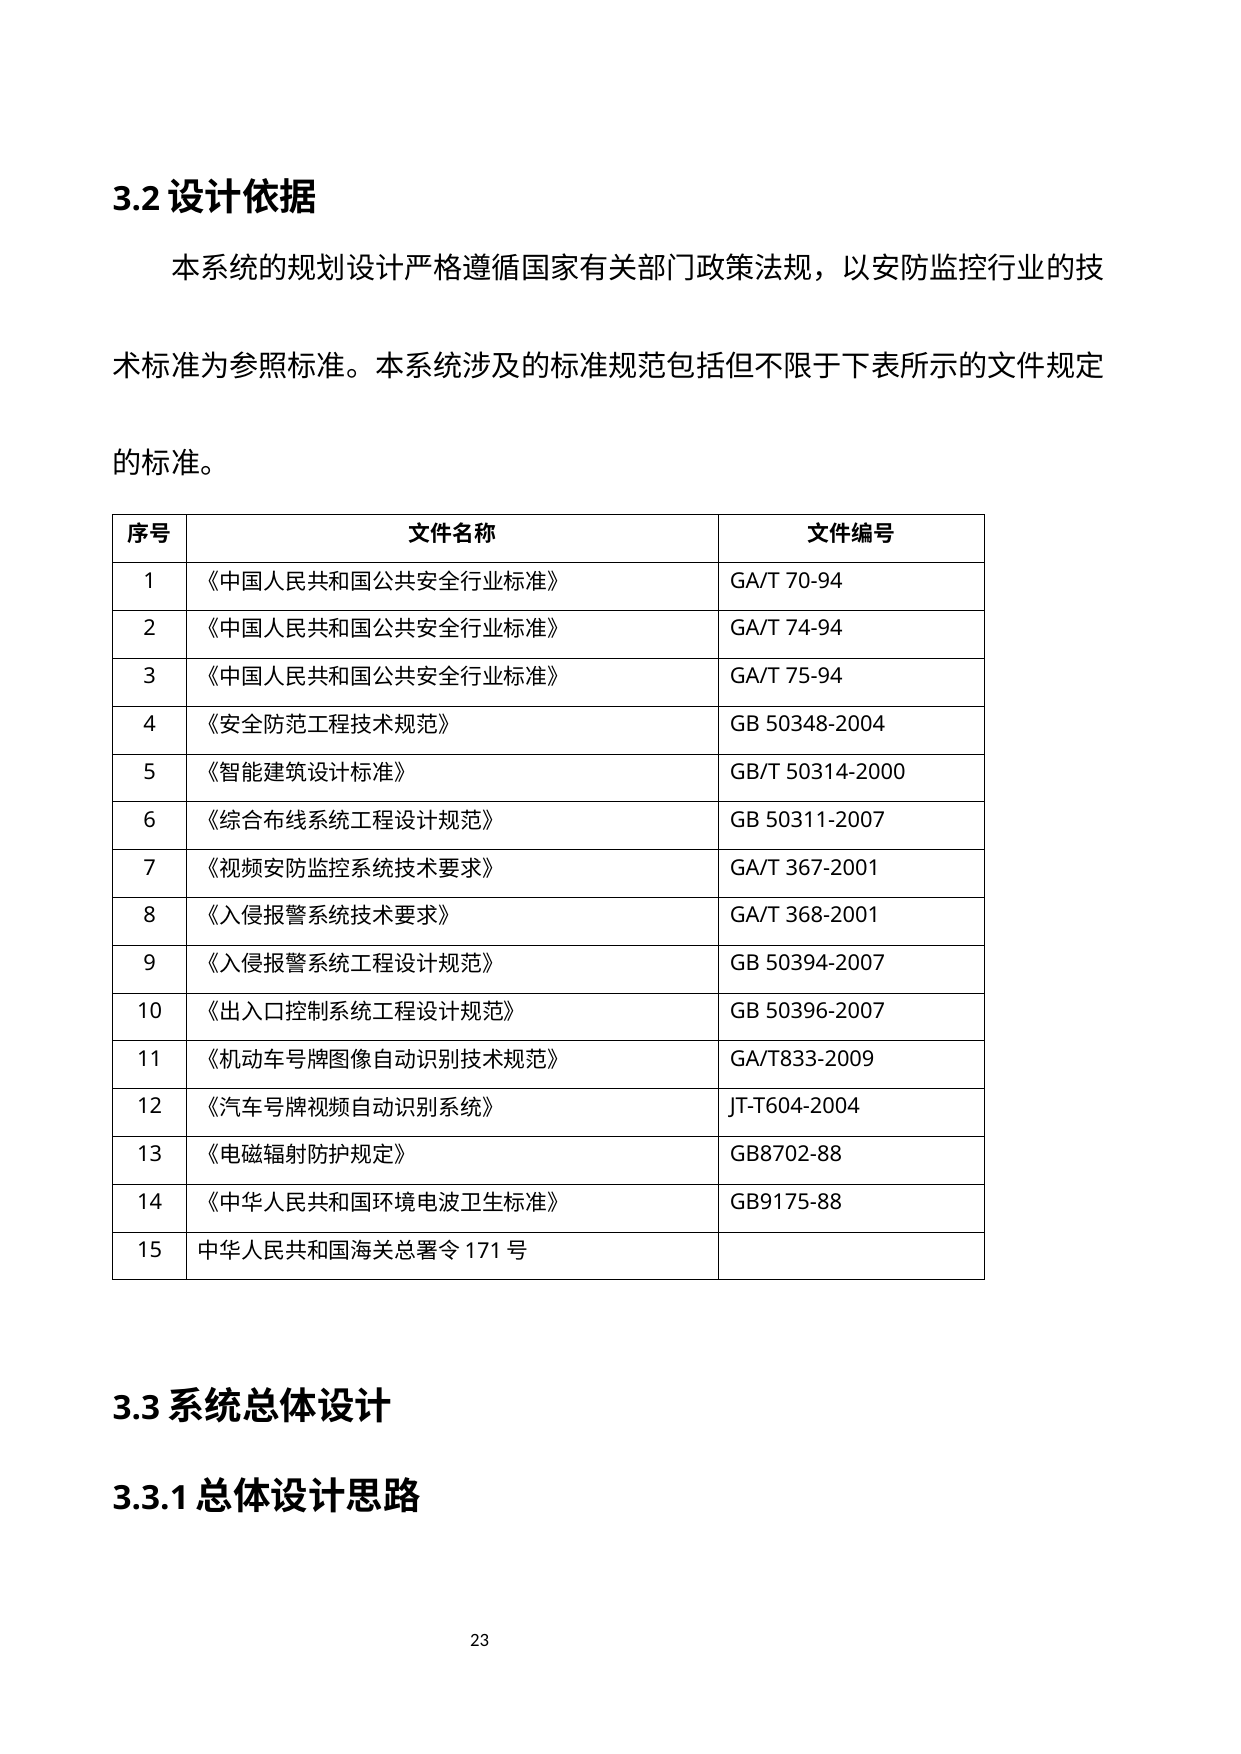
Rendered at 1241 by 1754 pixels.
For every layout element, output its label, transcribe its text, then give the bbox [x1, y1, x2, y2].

table_cell 11 [113, 1041, 186, 1088]
table_cell 《电磁辐射防护规定》 [187, 1137, 718, 1184]
table_cell 《入侵报警系统工程设计规范》 [187, 946, 718, 992]
table_cell 4 [113, 707, 186, 753]
table_cell 10 [113, 994, 186, 1040]
table_header 文件编号 [719, 515, 984, 562]
table_header 序号 [113, 515, 186, 562]
table_cell 12 [113, 1089, 186, 1136]
table_cell GB 50348-2004 [719, 707, 984, 753]
table_cell GA/T833-2009 [719, 1041, 984, 1088]
table_cell 8 [113, 898, 186, 945]
table_cell 《中国人民共和国公共安全行业标准》 [187, 563, 718, 610]
table_cell 《入侵报警系统技术要求》 [187, 898, 718, 945]
table_cell GB/T 50314-2000 [719, 755, 984, 801]
table_cell GA/T 367-2001 [719, 850, 984, 897]
table_cell 《中华人民共和国环境电波卫生标准》 [187, 1185, 718, 1232]
table_cell GB 50394-2007 [719, 946, 984, 992]
table_cell 《中国人民共和国公共安全行业标准》 [187, 611, 718, 658]
table_cell GB 50311-2007 [719, 802, 984, 849]
table_cell 15 [113, 1233, 186, 1279]
table_cell 《综合布线系统工程设计规范》 [187, 802, 718, 849]
title 3.3.1总体设计思路 [112, 1460, 1128, 1525]
table_cell 14 [113, 1185, 186, 1232]
table_cell 7 [113, 850, 186, 897]
text 本系统的规划设计严格遵循国家有关部门政策法规，以安防监控行业的技术标准为参照标准。本系统涉及的标准规范包括但不限于下表所示的文件规定的标准。 [112, 233, 1128, 493]
title 3.2设计依据 [112, 162, 1128, 227]
title 3.3系统总体设计 [112, 1370, 1128, 1435]
table_cell [719, 1233, 984, 1279]
table_cell 9 [113, 946, 186, 992]
table_cell 5 [113, 755, 186, 801]
table_cell 3 [113, 659, 186, 706]
table_cell 《智能建筑设计标准》 [187, 755, 718, 801]
table_cell 《安全防范工程技术规范》 [187, 707, 718, 753]
table_cell 中华人民共和国海关总署令171号 [187, 1233, 718, 1279]
table_cell GB9175-88 [719, 1185, 984, 1232]
table_cell JT-T604-2004 [719, 1089, 984, 1136]
table_cell GA/T 75-94 [719, 659, 984, 706]
table_cell 6 [113, 802, 186, 849]
table_cell 《汽车号牌视频自动识别系统》 [187, 1089, 718, 1136]
table_cell GA/T 74-94 [719, 611, 984, 658]
table_cell 《出入口控制系统工程设计规范》 [187, 994, 718, 1040]
table_cell GA/T 70-94 [719, 563, 984, 610]
table_cell 《机动车号牌图像自动识别技术规范》 [187, 1041, 718, 1088]
table_cell 13 [113, 1137, 186, 1184]
table_cell GB8702-88 [719, 1137, 984, 1184]
table_cell 《中国人民共和国公共安全行业标准》 [187, 659, 718, 706]
table_header 文件名称 [187, 515, 718, 562]
table_cell GB 50396-2007 [719, 994, 984, 1040]
table_cell GA/T 368-2001 [719, 898, 984, 945]
table_cell 1 [113, 563, 186, 610]
table_cell 2 [113, 611, 186, 658]
table_cell 《视频安防监控系统技术要求》 [187, 850, 718, 897]
